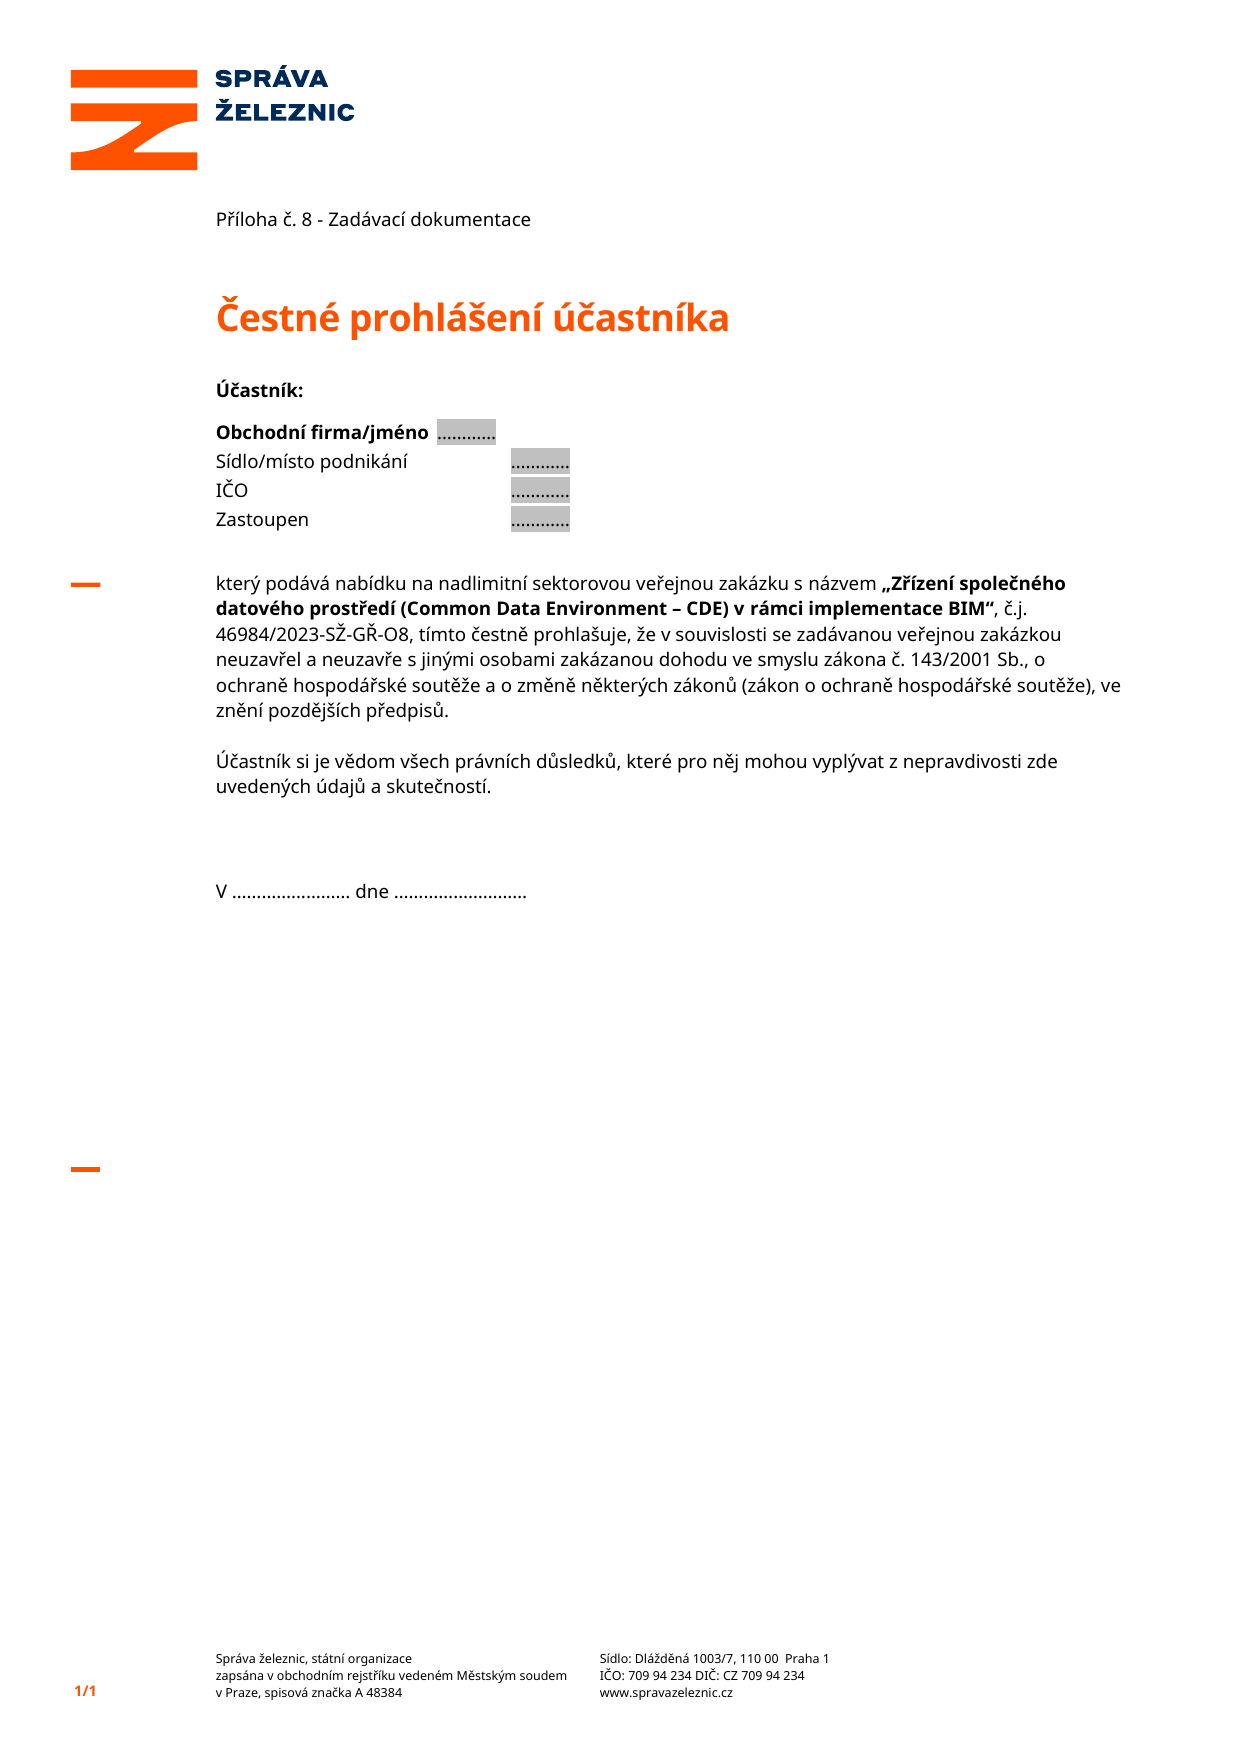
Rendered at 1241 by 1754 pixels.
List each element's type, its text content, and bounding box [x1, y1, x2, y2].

text Účastník si je vědom všech právních důsledků, které pro něj mohou vyplývat z nepravdivosti zde uvedených údajů a skutečností. [216, 748, 1122, 799]
text Sídlo/místo podnikání ………… [216, 445, 1122, 474]
text Zastoupen ………… [216, 503, 1122, 532]
text který podává nabídku na nadlimitní sektorovou veřejnou zakázku s názvem „Zřízení společného datového prostředí (Common Data Environment – CDE) v rámci implementace BIM“, č.j. 46984/2023-SŽ-GŘ-O8, tímto čestně prohlašuje, že v souvislosti se zadávanou veřejnou zakázkou neuzavřel a neuzavře s jinými osobami zakázanou dohodu ve smyslu zákona č. 143/2001 Sb., o ochraně hospodářské soutěže a o změně některých zákonů (zákon o ochraně hospodářské soutěže), ve znění pozdějších předpisů. [216, 570, 1122, 723]
text Čestné prohlášení účastníka [216, 291, 1122, 342]
text Obchodní firma/jméno ………… [216, 416, 1122, 445]
text Účastník: [216, 373, 1122, 404]
text V …………………… dne ……………………… [216, 875, 1121, 904]
text IČO ………… [216, 474, 1122, 503]
text Příloha č. 8 - Zadávací dokumentace [216, 207, 1122, 232]
